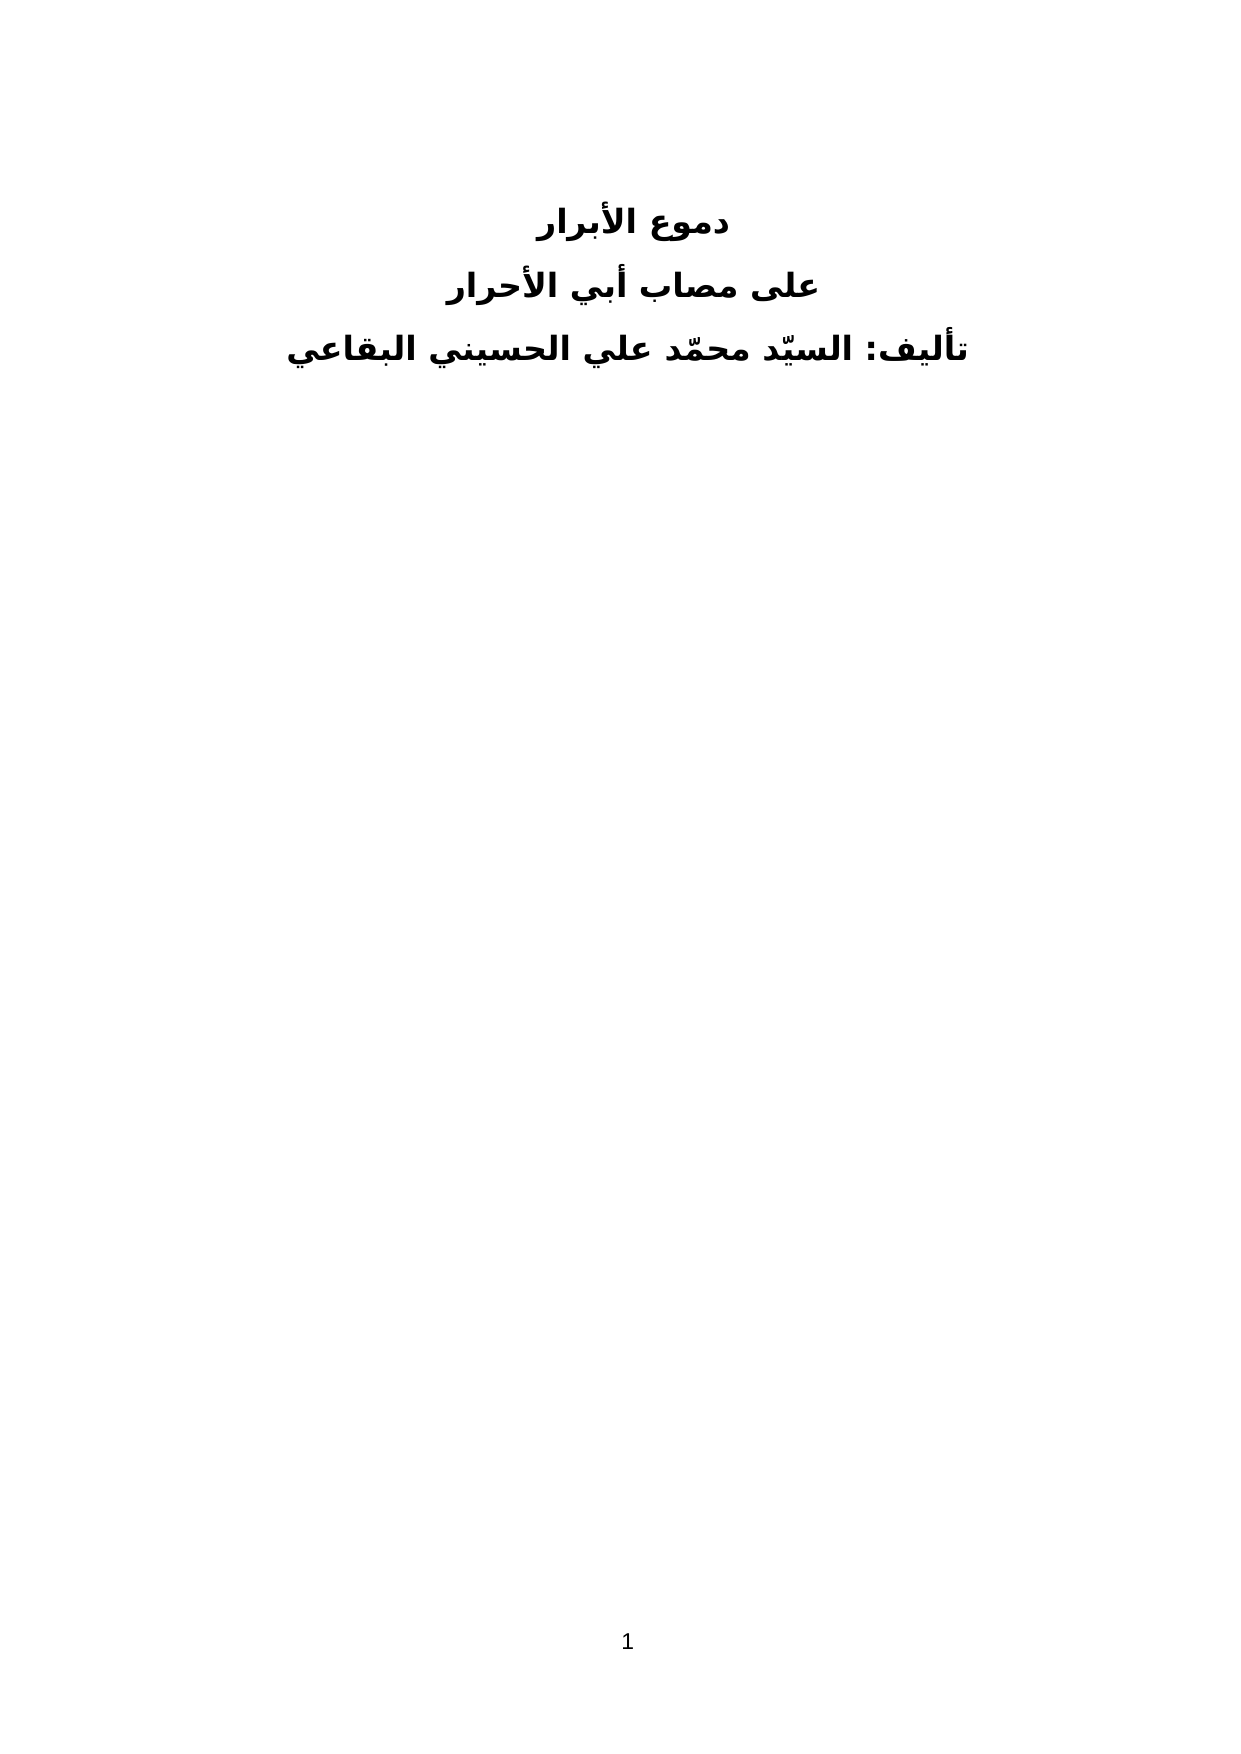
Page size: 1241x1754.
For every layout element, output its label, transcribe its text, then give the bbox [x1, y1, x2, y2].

text على مصاب أبي الأحرار [222, 266, 1033, 305]
text دموع الأبرار [222, 202, 1033, 241]
text تأليف: السيّد محمّد علي الحسيني البقاعي [222, 330, 1033, 369]
